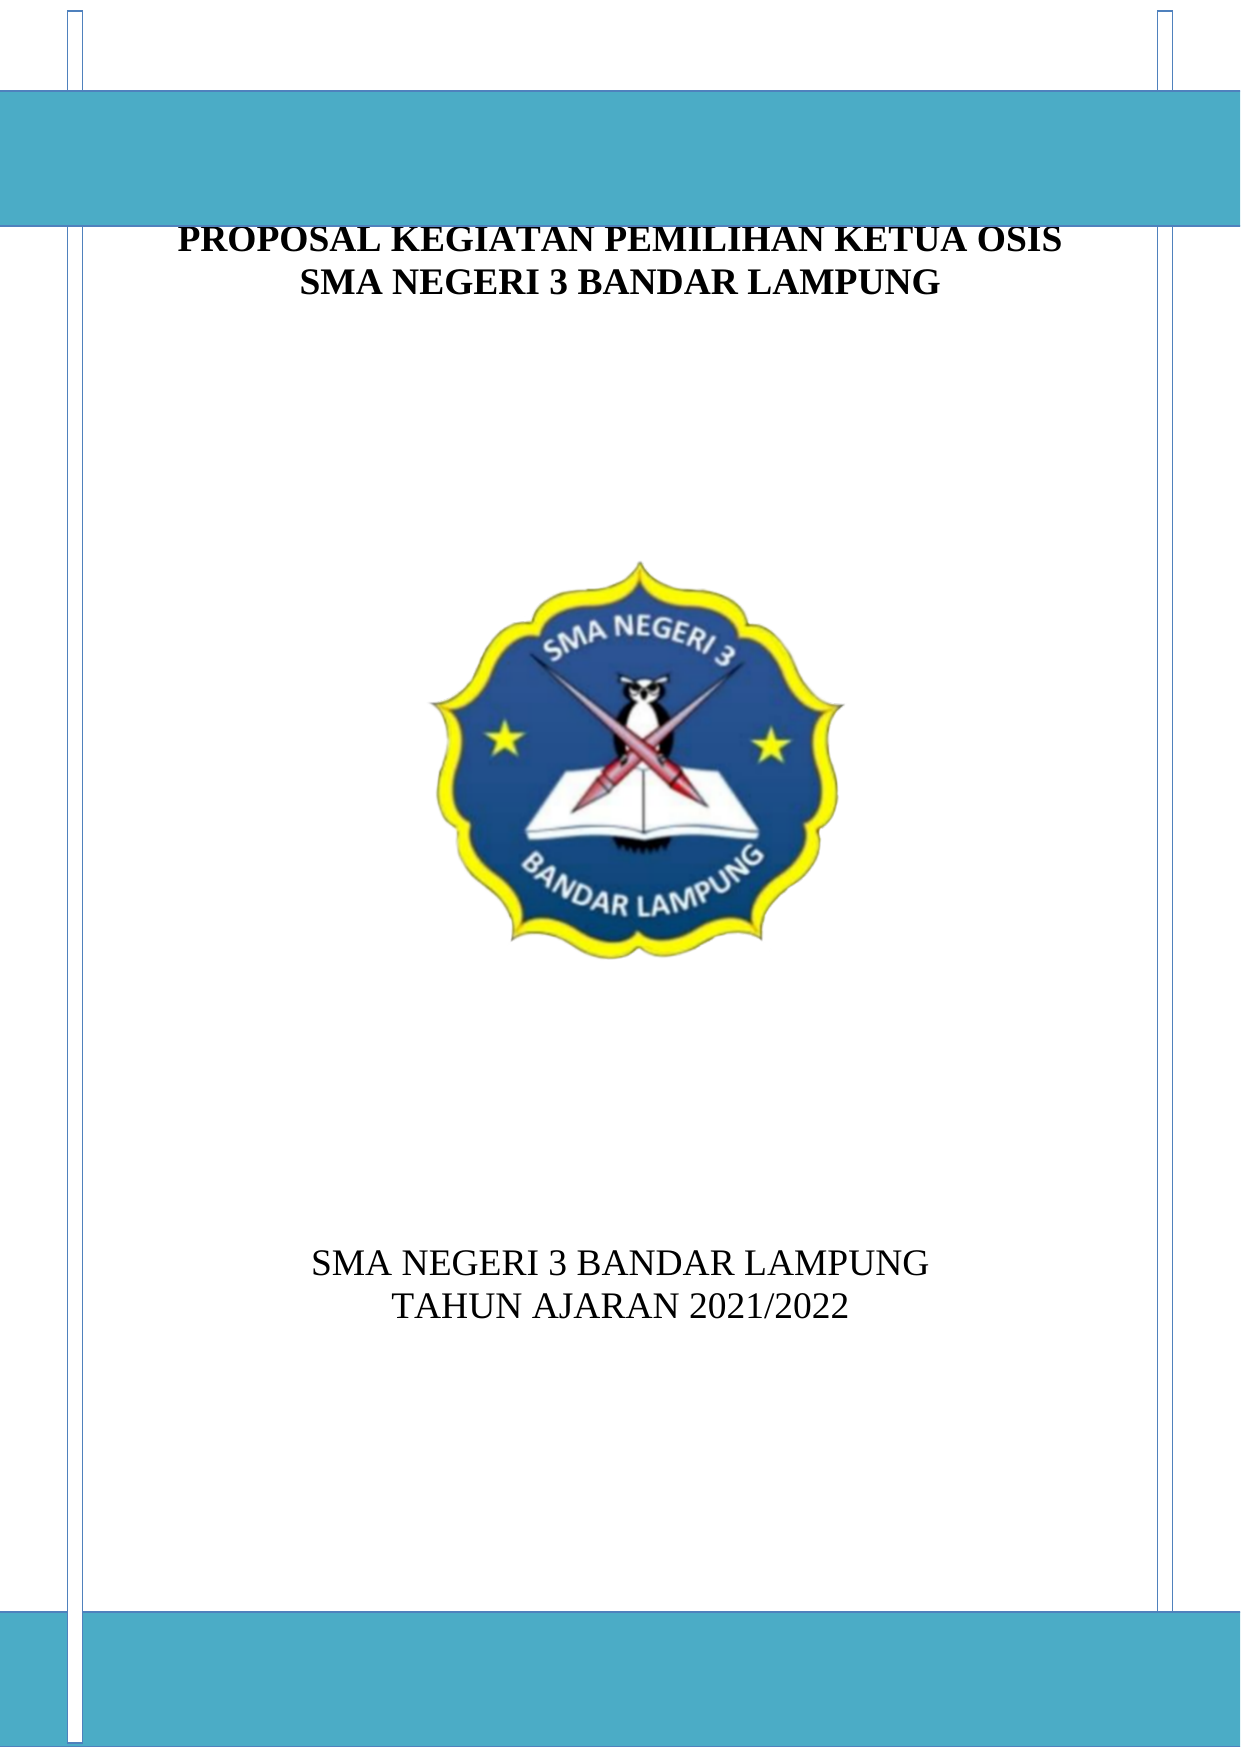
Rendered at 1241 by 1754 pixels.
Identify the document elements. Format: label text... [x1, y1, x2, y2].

picture [339, 475, 933, 1069]
text PROPOSAL KEGIATAN PEMILIHAN KETUA OSIS SMA NEGERI 3 BANDAR LAMPUNG [150, 227, 1090, 303]
text SMA NEGERI 3 BANDAR LAMPUNG TAHUN AJARAN 2021/2022 [150, 1241, 1090, 1327]
